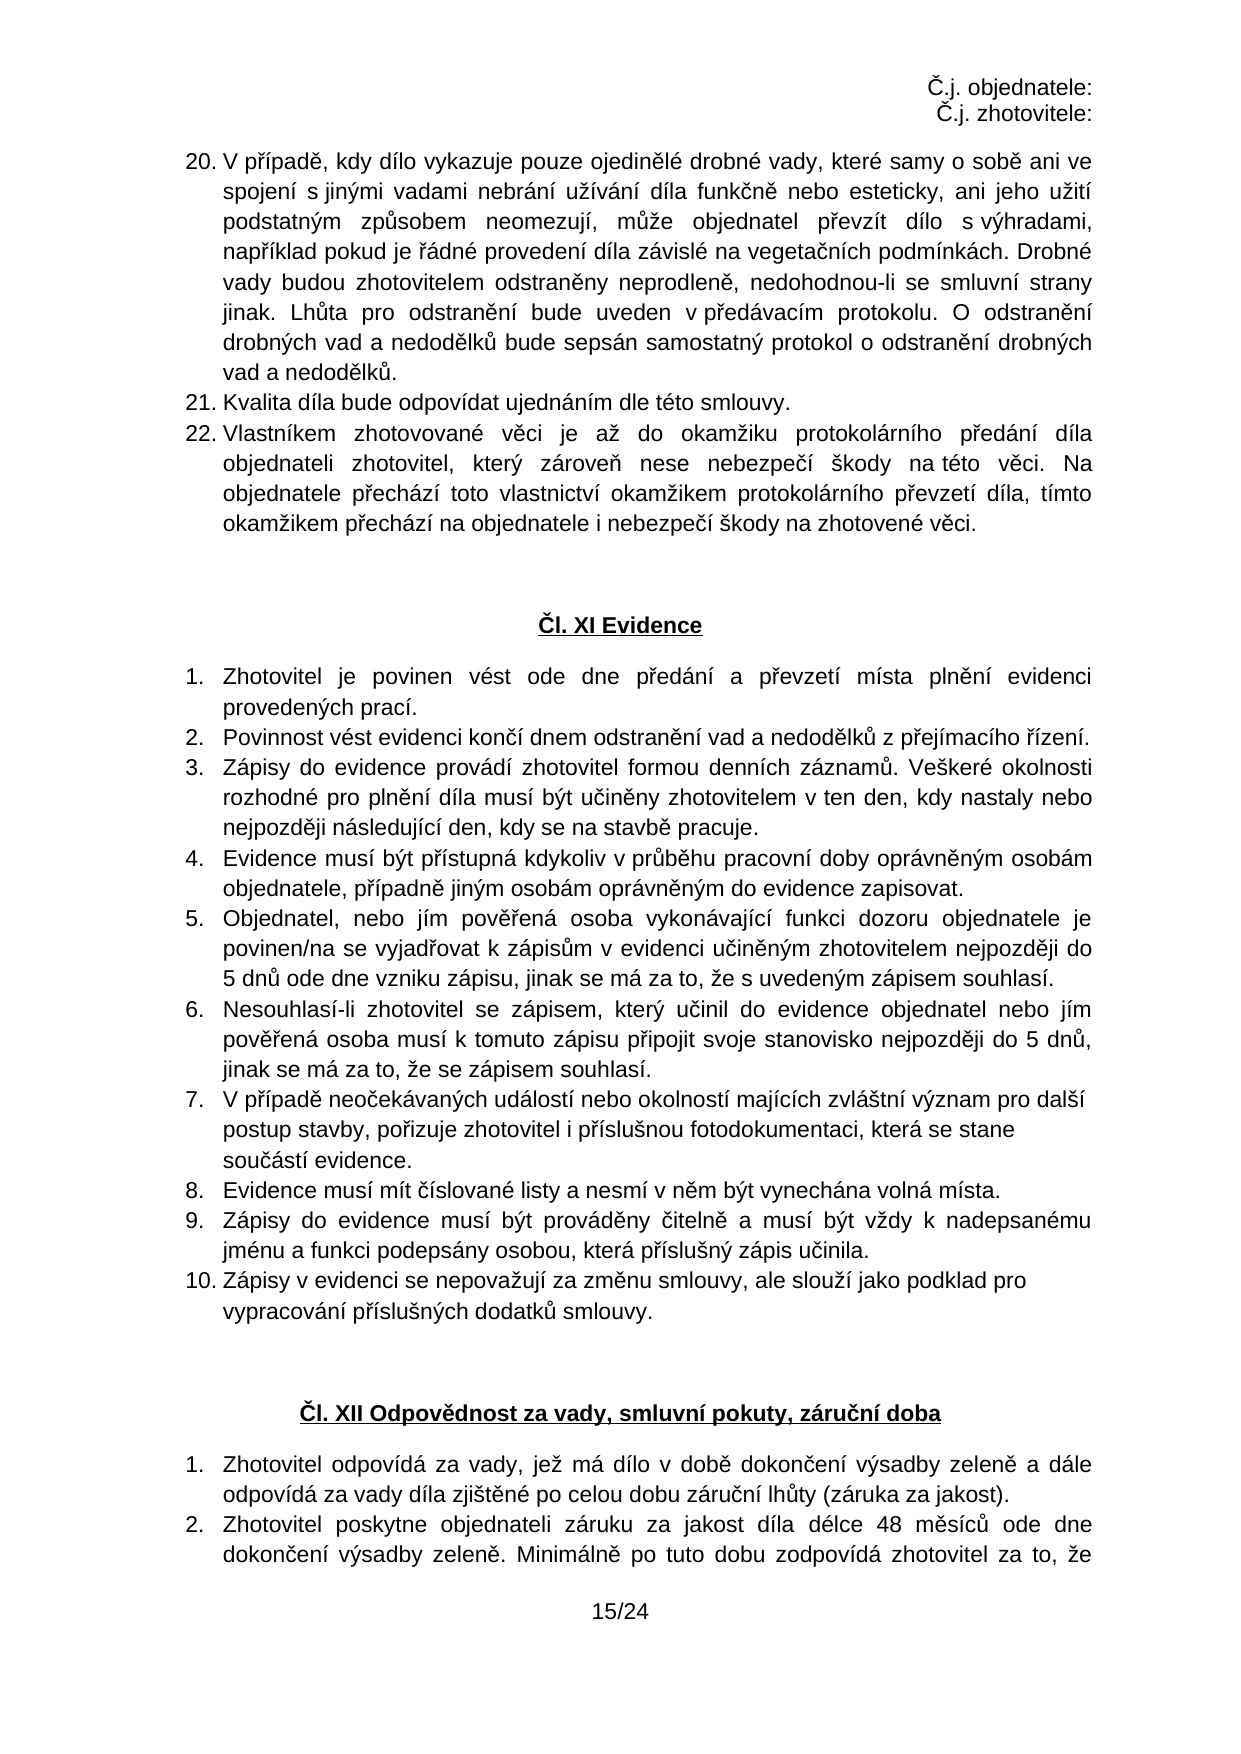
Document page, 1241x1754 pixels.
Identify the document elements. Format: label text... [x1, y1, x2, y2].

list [185, 1511, 1093, 1568]
list Vlastníkem zhotovované věci je až do okamžiku protokolárního předání díla objednateli zhotovitel, který zároveň nese nebezpečí škody na této věci. Na objednatele přechází toto vlastnictví okamžikem protokolárního převzetí díla, tímto okamžikem přechází na objednatele i nebezpečí škody na zhotovené věci. [185, 419, 1093, 536]
list Zhotovitel odpovídá za vady, jež má dílo v době dokončení výsadby zeleně a dále odpovídá za vady díla zjištěné po celou dobu záruční lhůty (záruka za jakost). [185, 1451, 1093, 1507]
list Zápisy do evidence musí být prováděny čitelně a musí být vždy k nadepsanému jménu a funkci podepsány osobou, která příslušný zápis učinila. [185, 1207, 1093, 1263]
list Objednatel, nebo jím pověřená osoba vykonávající funkci dozoru objednatele je povinen/na se vyjadřovat k zápisům v evidenci učiněným zhotovitelem nejpozději do 5 dnů ode dne vzniku zápisu, jinak se má za to, že s uvedeným zápisem souhlasí. [185, 905, 1093, 992]
list Zápisy v evidenci se nepovažují za změnu smlouvy, ale slouží jako podklad pro vypracování příslušných dodatků smlouvy. [185, 1267, 1093, 1324]
list Zhotovitel je povinen vést ode dne předání a převzetí místa plnění evidenci provedených prací. [185, 663, 1093, 720]
list Nesouhlasí-li zhotovitel se zápisem, který učinil do evidence objednatel nebo jím pověřená osoba musí k tomuto zápisu připojit svoje stanovisko nejpozději do 5 dnů, jinak se má za to, že se zápisem souhlasí. [185, 996, 1093, 1082]
list Zápisy do evidence provádí zhotovitel formou denních záznamů. Veškeré okolnosti rozhodné pro plnění díla musí být učiněny zhotovitelem v ten den, kdy nastaly nebo nejpozději následující den, kdy se na stavbě pracuje. [185, 754, 1093, 841]
text Čl. XI Evidence [148, 612, 1093, 638]
list Povinnost vést evidenci končí dnem odstranění vad a nedodělků z přejímacího řízení. [185, 724, 1093, 750]
text Čl. XII Odpovědnost za vady, smluvní pokuty, záruční doba [148, 1400, 1093, 1426]
list V případě, kdy dílo vykazuje pouze ojedinělé drobné vady, které samy o sobě ani ve spojení s jinými vadami nebrání užívání díla funkčně nebo esteticky, ani jeho užití podstatným způsobem neomezují, může objednatel převzít dílo s výhradami, například pokud je řádné provedení díla závislé na vegetačních podmínkách. Drobné vady budou zhotovitelem odstraněny neprodleně, nedohodnou-li se smluvní strany jinak. Lhůta pro odstranění bude uveden v předávacím protokolu. O odstranění drobných vad a nedodělků bude sepsán samostatný protokol o odstranění drobných vad a nedodělků. [185, 148, 1093, 385]
list V případě neočekávaných událostí nebo okolností majících zvláštní význam pro další postup stavby, pořizuje zhotovitel i příslušnou fotodokumentaci, která se stane součástí evidence. [185, 1086, 1093, 1173]
list Evidence musí mít číslované listy a nesmí v něm být vynechána volná místa. [185, 1177, 1093, 1203]
list Evidence musí být přístupná kdykoliv v průběhu pracovní doby oprávněným osobám objednatele, případně jiným osobám oprávněným do evidence zapisovat. [185, 844, 1093, 901]
list Kvalita díla bude odpovídat ujednáním dle této smlouvy. [185, 389, 1093, 416]
